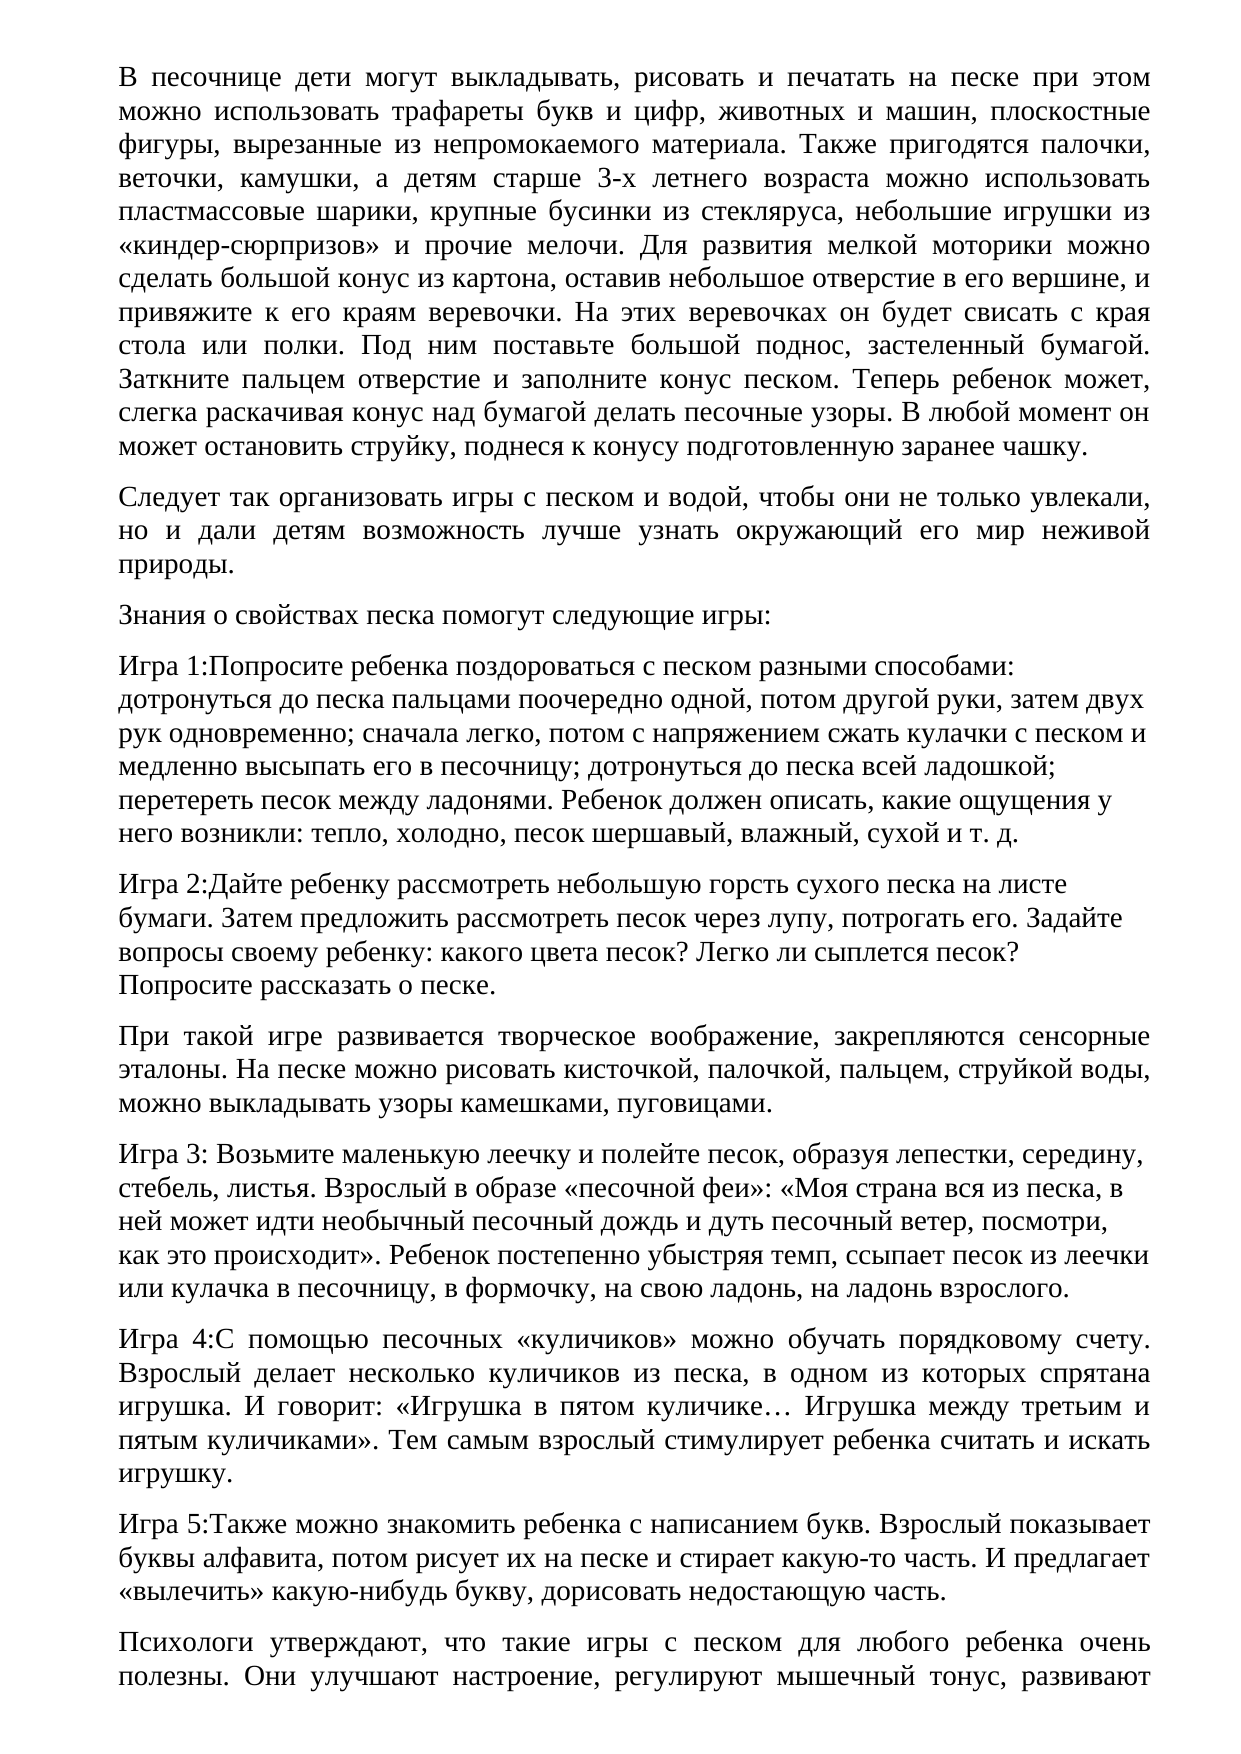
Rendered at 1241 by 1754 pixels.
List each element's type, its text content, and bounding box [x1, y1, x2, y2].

text В песочнице дети могут выкладывать, рисовать и печатать на песке при этом можно использовать трафареты букв и цифр, животных и машин, плоскостные фигуры, вырезанные из непромокаемого материала. Также пригодятся палочки, веточки, камушки, а детям старше 3-х летнего возраста можно использовать пластмассовые шарики, крупные бусинки из стекляруса, небольшие игрушки из «киндер-сюрпризов» и прочие мелочи. Для развития мелкой моторики можно сделать большой конус из картона, оставив небольшое отверстие в его вершине, и привяжите к его краям веревочки. На этих веревочках он будет свисать с края стола или полки. Под ним поставьте большой поднос, застеленный бумагой. Заткните пальцем отверстие и заполните конус песком. Теперь ребенок может, слегка раскачивая конус над бумагой делать песочные узоры. В любой момент он может остановить струйку, поднеся к конусу подготовленную заранее чашку. [118, 59, 1152, 462]
text Игра 1:Попросите ребенка поздороваться с песком разными способами: дотронуться до песка пальцами поочередно одной, потом другой руки, затем двух рук одновременно; сначала легко, потом с напряжением сжать кулачки с песком и медленно высыпать его в песочницу; дотронуться до песка всей ладошкой; перетереть песок между ладонями. Ребенок должен описать, какие ощущения у него возникли: тепло, холодно, песок шершавый, влажный, сухой и т. д. [118, 648, 1152, 849]
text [118, 1624, 1152, 1691]
text Игра 2:Дайте ребенку рассмотреть небольшую горсть сухого песка на листе бумаги. Затем предложить рассмотреть песок через лупу, потрогать его. Задайте вопросы своему ребенку: какого цвета песок? Легко ли сыплется песок? Попросите рассказать о песке. [118, 867, 1152, 1001]
text Игра 5:Также можно знакомить ребенка с написанием букв. Взрослый показывает буквы алфавита, потом рисует их на песке и стирает какую-то часть. И предлагает «вылечить» какую-нибудь букву, дорисовать недостающую часть. [118, 1506, 1152, 1607]
text Знания о свойствах песка помогут следующие игры: [118, 597, 1152, 631]
text Игра 4:С помощью песочных «куличиков» можно обучать порядковому счету. Взрослый делает несколько куличиков из песка, в одном из которых спрятана игрушка. И говорит: «Игрушка в пятом куличике… Игрушка между третьим и пятым куличиками». Тем самым взрослый стимулирует ребенка считать и искать игрушку. [118, 1321, 1152, 1489]
text Игра 3: Возьмите маленькую леечку и полейте песок, образуя лепестки, середину, стебель, листья. Взрослый в образе «песочной феи»: «Моя страна вся из песка, в ней может идти необычный песочный дождь и дуть песочный ветер, посмотри, как это происходит». Ребенок постепенно убыстряя темп, ссыпает песок из леечки или кулачка в песочницу, в формочку, на свою ладонь, на ладонь взрослого. [118, 1136, 1152, 1304]
text Следует так организовать игры с песком и водой, чтобы они не только увлекали, но и дали детям возможность лучше узнать окружающий его мир неживой природы. [118, 479, 1152, 579]
text При такой игре развивается творческое воображение, закрепляются сенсорные эталоны. На песке можно рисовать кисточкой, палочкой, пальцем, струйкой воды, можно выкладывать узоры камешками, пуговицами. [118, 1018, 1152, 1119]
